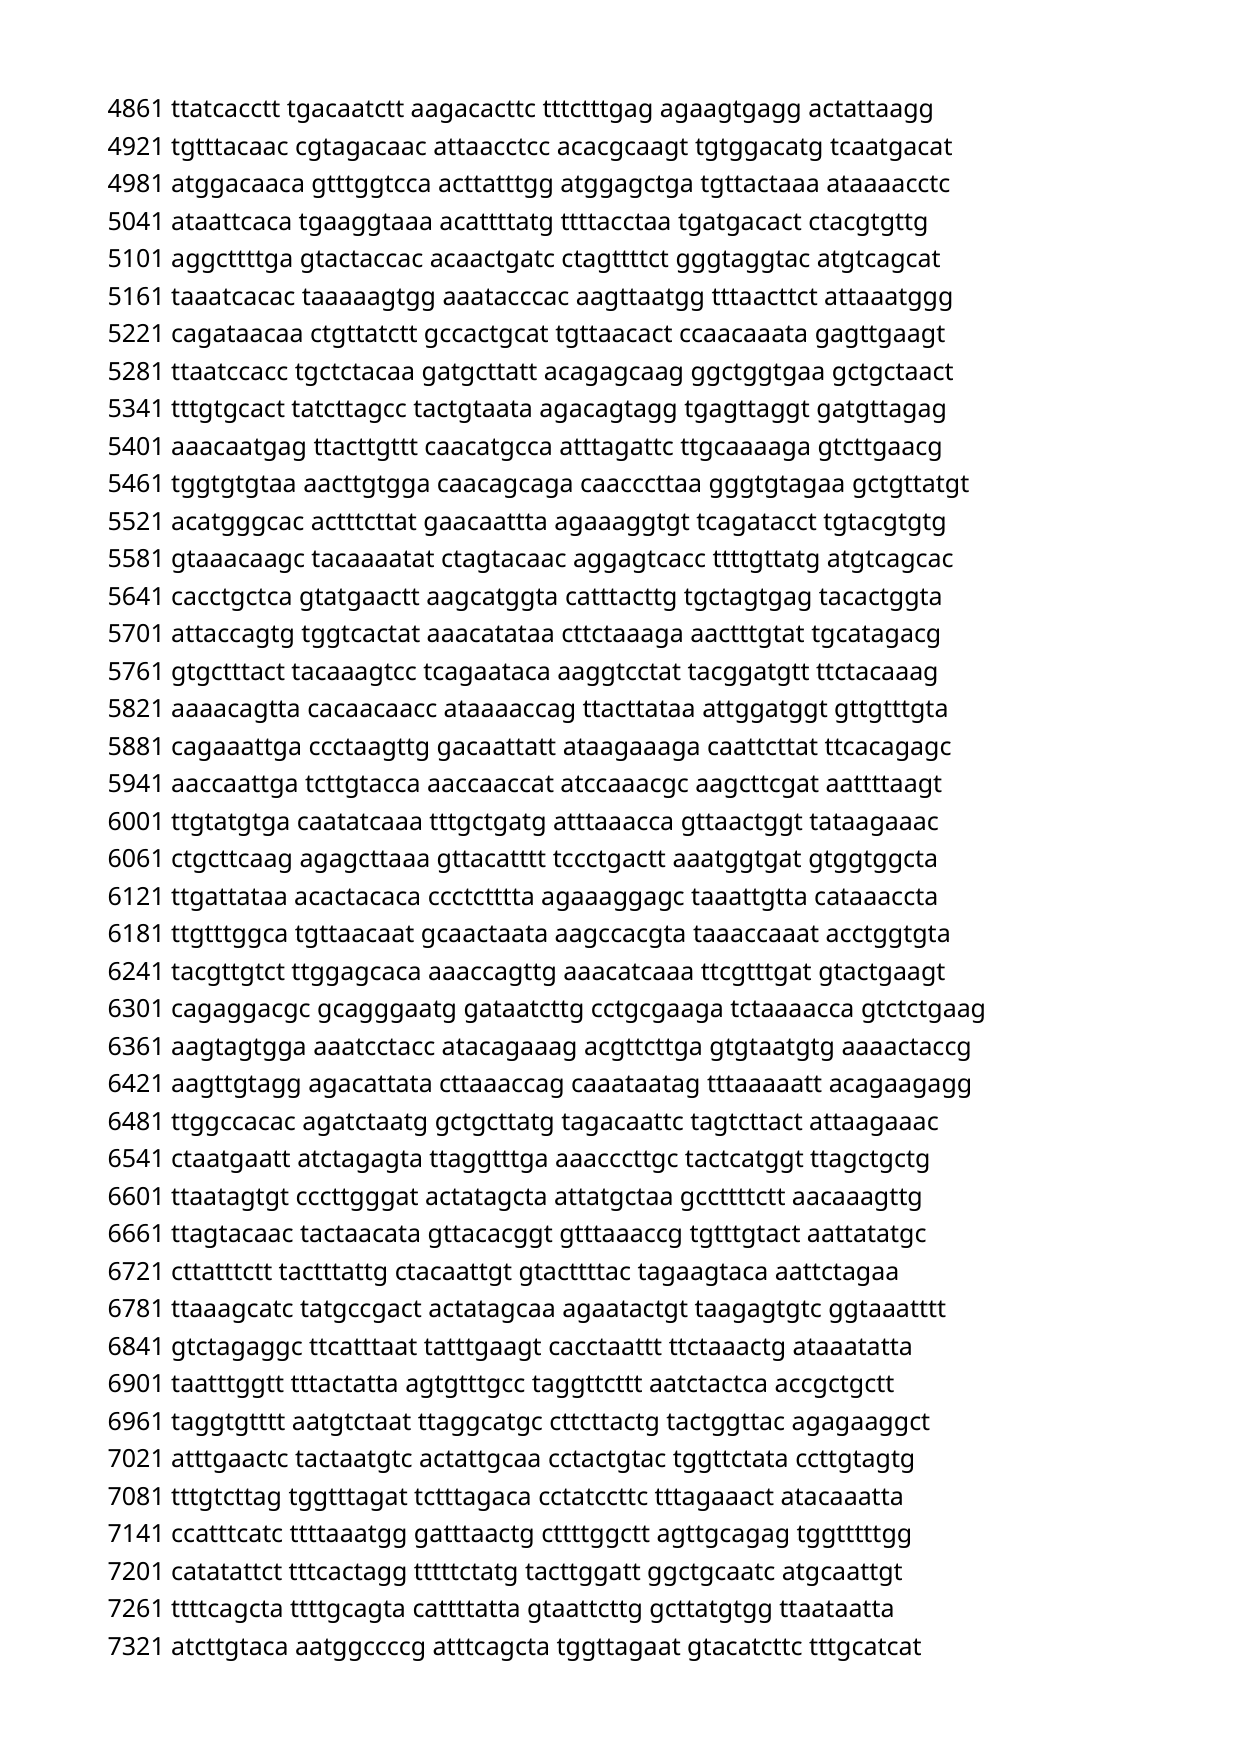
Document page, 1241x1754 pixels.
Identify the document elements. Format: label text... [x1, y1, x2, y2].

text 6001 ttgtatgtga caatatcaaa tttgctgatg atttaaacca gttaactggt tataagaaac [75, 802, 1165, 839]
text 5041 ataattcaca tgaaggtaaa acattttatg ttttacctaa tgatgacact ctacgtgttg [75, 202, 1165, 239]
text 5761 gtgctttact tacaaagtcc tcagaataca aaggtcctat tacggatgtt ttctacaaag [75, 652, 1165, 689]
text 6361 aagtagtgga aaatcctacc atacagaaag acgttcttga gtgtaatgtg aaaactaccg [75, 1027, 1165, 1064]
text 5161 taaatcacac taaaaagtgg aaatacccac aagttaatgg tttaacttct attaaatggg [75, 277, 1165, 314]
text 7021 atttgaactc tactaatgtc actattgcaa cctactgtac tggttctata ccttgtagtg [75, 1439, 1165, 1477]
text 7201 catatattct tttcactagg tttttctatg tacttggatt ggctgcaatc atgcaattgt [75, 1552, 1165, 1589]
text 4981 atggacaaca gtttggtcca acttatttgg atggagctga tgttactaaa ataaaacctc [75, 164, 1165, 202]
text 5641 cacctgctca gtatgaactt aagcatggta catttacttg tgctagtgag tacactggta [75, 577, 1165, 614]
text 6121 ttgattataa acactacaca ccctctttta agaaaggagc taaattgtta cataaaccta [75, 877, 1165, 914]
text 6421 aagttgtagg agacattata cttaaaccag caaataatag tttaaaaatt acagaagagg [75, 1064, 1165, 1102]
text 4861 ttatcacctt tgacaatctt aagacacttc tttctttgag agaagtgagg actattaagg [75, 89, 1165, 127]
text 5521 acatgggcac actttcttat gaacaattta agaaaggtgt tcagatacct tgtacgtgtg [75, 502, 1165, 539]
text 5581 gtaaacaagc tacaaaatat ctagtacaac aggagtcacc ttttgttatg atgtcagcac [75, 539, 1165, 577]
text 5461 tggtgtgtaa aacttgtgga caacagcaga caacccttaa gggtgtagaa gctgttatgt [75, 464, 1165, 502]
text 6541 ctaatgaatt atctagagta ttaggtttga aaacccttgc tactcatggt ttagctgctg [75, 1139, 1165, 1177]
text 6481 ttggccacac agatctaatg gctgcttatg tagacaattc tagtcttact attaagaaac [75, 1102, 1165, 1139]
text 6601 ttaatagtgt cccttgggat actatagcta attatgctaa gccttttctt aacaaagttg [75, 1177, 1165, 1214]
text 7261 ttttcagcta ttttgcagta cattttatta gtaattcttg gcttatgtgg ttaataatta [75, 1589, 1165, 1627]
text 6901 taatttggtt tttactatta agtgtttgcc taggttcttt aatctactca accgctgctt [75, 1364, 1165, 1402]
text 7321 atcttgtaca aatggccccg atttcagcta tggttagaat gtacatcttc tttgcatcat [75, 1627, 1165, 1664]
text 6301 cagaggacgc gcagggaatg gataatcttg cctgcgaaga tctaaaacca gtctctgaag [75, 989, 1165, 1027]
text 4921 tgtttacaac cgtagacaac attaacctcc acacgcaagt tgtggacatg tcaatgacat [75, 127, 1165, 164]
text 5401 aaacaatgag ttacttgttt caacatgcca atttagattc ttgcaaaaga gtcttgaacg [75, 427, 1165, 464]
text 6241 tacgttgtct ttggagcaca aaaccagttg aaacatcaaa ttcgtttgat gtactgaagt [75, 952, 1165, 989]
text 6841 gtctagaggc ttcatttaat tatttgaagt cacctaattt ttctaaactg ataaatatta [75, 1327, 1165, 1364]
text 7081 tttgtcttag tggtttagat tctttagaca cctatccttc tttagaaact atacaaatta [75, 1477, 1165, 1514]
text 5701 attaccagtg tggtcactat aaacatataa cttctaaaga aactttgtat tgcatagacg [75, 614, 1165, 652]
text 5881 cagaaattga ccctaagttg gacaattatt ataagaaaga caattcttat ttcacagagc [75, 727, 1165, 764]
text 6961 taggtgtttt aatgtctaat ttaggcatgc cttcttactg tactggttac agagaaggct [75, 1402, 1165, 1439]
text 6781 ttaaagcatc tatgccgact actatagcaa agaatactgt taagagtgtc ggtaaatttt [75, 1289, 1165, 1327]
text 6061 ctgcttcaag agagcttaaa gttacatttt tccctgactt aaatggtgat gtggtggcta [75, 839, 1165, 877]
text 5821 aaaacagtta cacaacaacc ataaaaccag ttacttataa attggatggt gttgtttgta [75, 689, 1165, 727]
text 6721 cttatttctt tactttattg ctacaattgt gtacttttac tagaagtaca aattctagaa [75, 1252, 1165, 1289]
text 5101 aggcttttga gtactaccac acaactgatc ctagttttct gggtaggtac atgtcagcat [75, 239, 1165, 277]
text 5281 ttaatccacc tgctctacaa gatgcttatt acagagcaag ggctggtgaa gctgctaact [75, 352, 1165, 389]
text 5941 aaccaattga tcttgtacca aaccaaccat atccaaacgc aagcttcgat aattttaagt [75, 764, 1165, 802]
text 7141 ccatttcatc ttttaaatgg gatttaactg cttttggctt agttgcagag tggtttttgg [75, 1514, 1165, 1552]
text 6661 ttagtacaac tactaacata gttacacggt gtttaaaccg tgtttgtact aattatatgc [75, 1214, 1165, 1252]
text 5221 cagataacaa ctgttatctt gccactgcat tgttaacact ccaacaaata gagttgaagt [75, 314, 1165, 352]
text 6181 ttgtttggca tgttaacaat gcaactaata aagccacgta taaaccaaat acctggtgta [75, 914, 1165, 952]
text 5341 tttgtgcact tatcttagcc tactgtaata agacagtagg tgagttaggt gatgttagag [75, 389, 1165, 427]
